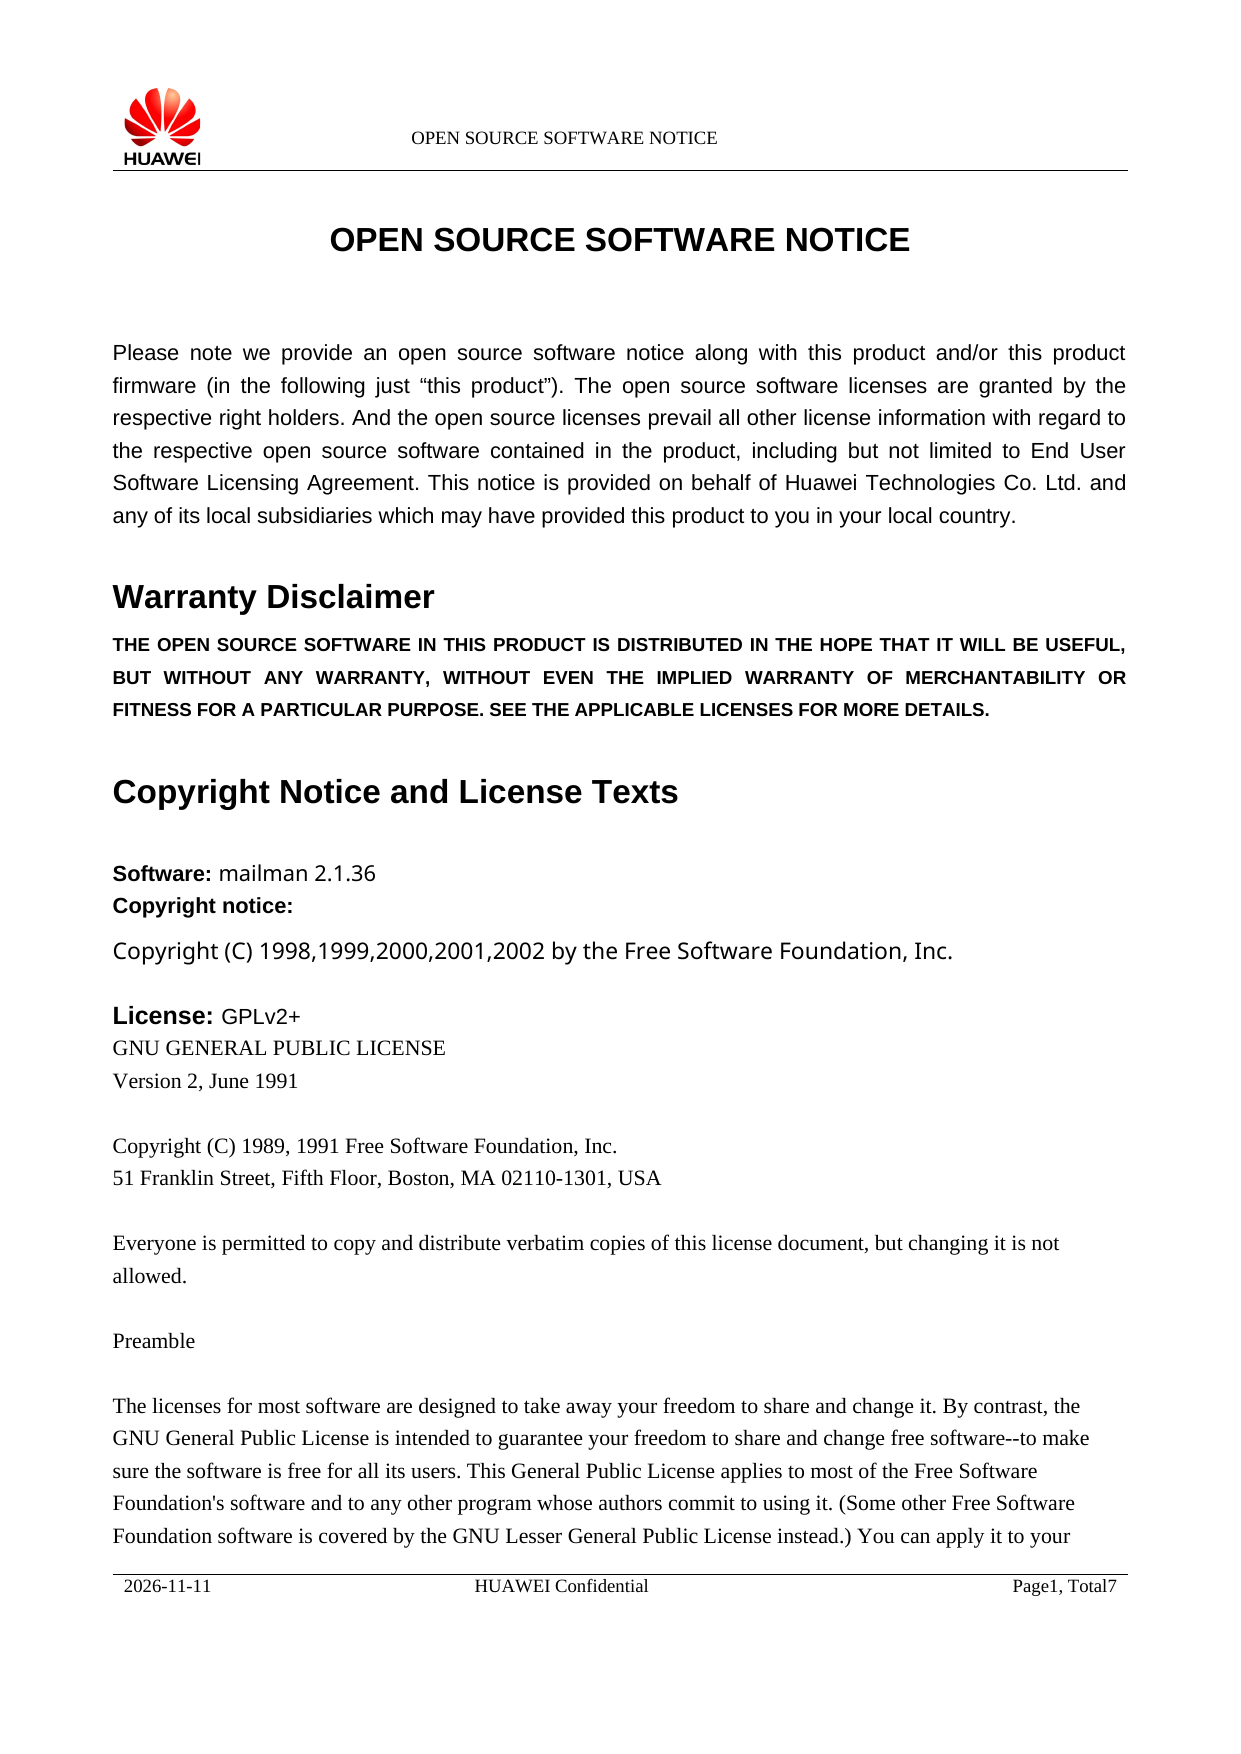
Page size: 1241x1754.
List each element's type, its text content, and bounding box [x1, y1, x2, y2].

text Copyright notice: [112, 889, 1128, 921]
text License: GPLv2+ [112, 999, 1128, 1031]
text Copyright (C) 1998,1999,2000,2001,2002 by the Free Software Foundation, Inc. [112, 934, 1128, 999]
text The open source software in this product is distributed in the hope that it will be useful, but WITHOUT ANY WARRANTY, without even the implied warranty of MERCHANTABILITY or FITNESS FOR A PARTICULAR PURPOSE. See the applicable licenses for more details. [112, 629, 1128, 726]
text OPEN SOURCE SOFTWARE NOTICE [112, 206, 1128, 271]
title Software: mailman 2.1.36 [112, 856, 1128, 889]
text Warranty Disclaimer [112, 564, 1128, 629]
picture [124, 88, 201, 165]
text Copyright Notice and License Texts [112, 759, 1128, 824]
text Please note we provide an open source software notice along with this product and/or this product firmware (in the following just “this product”). The open source software licenses are granted by the respective right holders. And the open source licenses prevail all other license information with regard to the respective open source software contained in the product, including but not limited to End User Software Licensing Agreement. This notice is provided on behalf of Huawei Technologies Co. Ltd. and any of its local subsidiaries which may have provided this product to you in your local country. [112, 336, 1128, 531]
